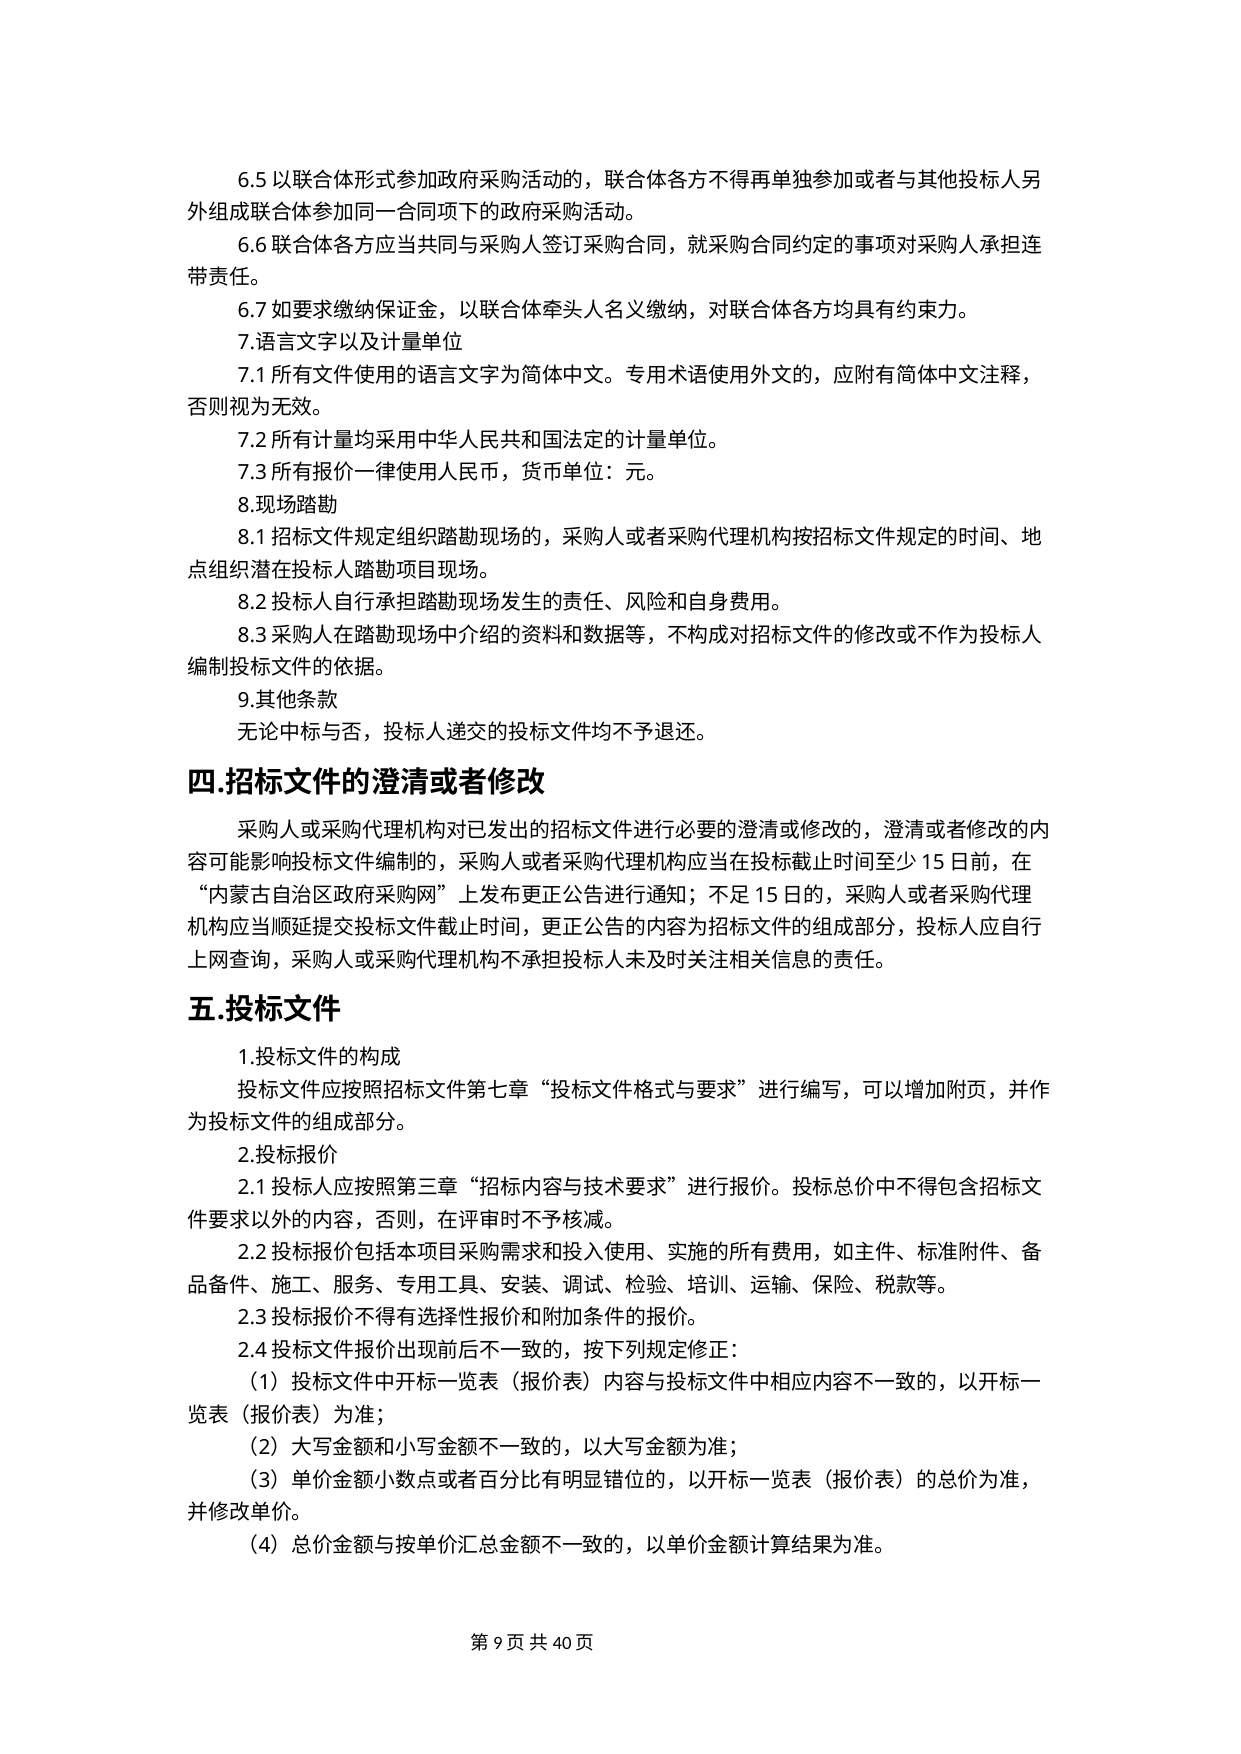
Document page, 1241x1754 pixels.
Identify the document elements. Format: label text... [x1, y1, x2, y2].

text 1.投标文件的构成 [187, 1039, 1053, 1072]
text 五.投标文件 [187, 974, 1053, 1039]
text 6.5以联合体形式参加政府采购活动的，联合体各方不得再单独参加或者与其他投标人另外组成联合体参加同一合同项下的政府采购活动。 [187, 162, 1053, 227]
text 四.招标文件的澄清或者修改 [187, 747, 1053, 812]
text 6.7如要求缴纳保证金，以联合体牵头人名义缴纳，对联合体各方均具有约束力。 [187, 292, 1053, 324]
text 2.1投标人应按照第三章“招标内容与技术要求”进行报价。投标总价中不得包含招标文件要求以外的内容，否则，在评审时不予核减。 [187, 1169, 1053, 1234]
text 2.3投标报价不得有选择性报价和附加条件的报价。 [187, 1299, 1053, 1332]
text 8.3采购人在踏勘现场中介绍的资料和数据等，不构成对招标文件的修改或不作为投标人编制投标文件的依据。 [187, 617, 1053, 682]
text 8.2投标人自行承担踏勘现场发生的责任、风险和自身费用。 [187, 584, 1053, 617]
text 投标文件应按照招标文件第七章“投标文件格式与要求”进行编写，可以增加附页，并作为投标文件的组成部分。 [187, 1072, 1053, 1137]
text （2）大写金额和小写金额不一致的，以大写金额为准； [187, 1429, 1053, 1462]
text 2.2投标报价包括本项目采购需求和投入使用、实施的所有费用，如主件、标准附件、备品备件、施工、服务、专用工具、安装、调试、检验、培训、运输、保险、税款等。 [187, 1234, 1053, 1299]
text 7.1所有文件使用的语言文字为简体中文。专用术语使用外文的，应附有简体中文注释，否则视为无效。 [187, 357, 1053, 422]
text 7.语言文字以及计量单位 [187, 324, 1053, 357]
text 2.4投标文件报价出现前后不一致的，按下列规定修正： [187, 1332, 1053, 1364]
text 6.6联合体各方应当共同与采购人签订采购合同，就采购合同约定的事项对采购人承担连带责任。 [187, 227, 1053, 292]
text 8.现场踏勘 [187, 487, 1053, 519]
text （3）单价金额小数点或者百分比有明显错位的，以开标一览表（报价表）的总价为准，并修改单价。 [187, 1462, 1053, 1527]
text 7.3所有报价一律使用人民币，货币单位：元。 [187, 454, 1053, 487]
text 无论中标与否，投标人递交的投标文件均不予退还。 [187, 714, 1053, 747]
text 8.1招标文件规定组织踏勘现场的，采购人或者采购代理机构按招标文件规定的时间、地点组织潜在投标人踏勘项目现场。 [187, 519, 1053, 584]
text （1）投标文件中开标一览表（报价表）内容与投标文件中相应内容不一致的，以开标一览表（报价表）为准； [187, 1364, 1053, 1429]
text （4）总价金额与按单价汇总金额不一致的，以单价金额计算结果为准。 [187, 1527, 1053, 1559]
text 7.2所有计量均采用中华人民共和国法定的计量单位。 [187, 422, 1053, 454]
text 2.投标报价 [187, 1137, 1053, 1169]
text 采购人或采购代理机构对已发出的招标文件进行必要的澄清或修改的，澄清或者修改的内容可能影响投标文件编制的，采购人或者采购代理机构应当在投标截止时间至少15日前，在“内蒙古自治区政府采购网”上发布更正公告进行通知；不足15日的，采购人或者采购代理机构应当顺延提交投标文件截止时间，更正公告的内容为招标文件的组成部分，投标人应自行上网查询，采购人或采购代理机构不承担投标人未及时关注相关信息的责任。 [187, 812, 1053, 974]
text 9.其他条款 [187, 682, 1053, 714]
